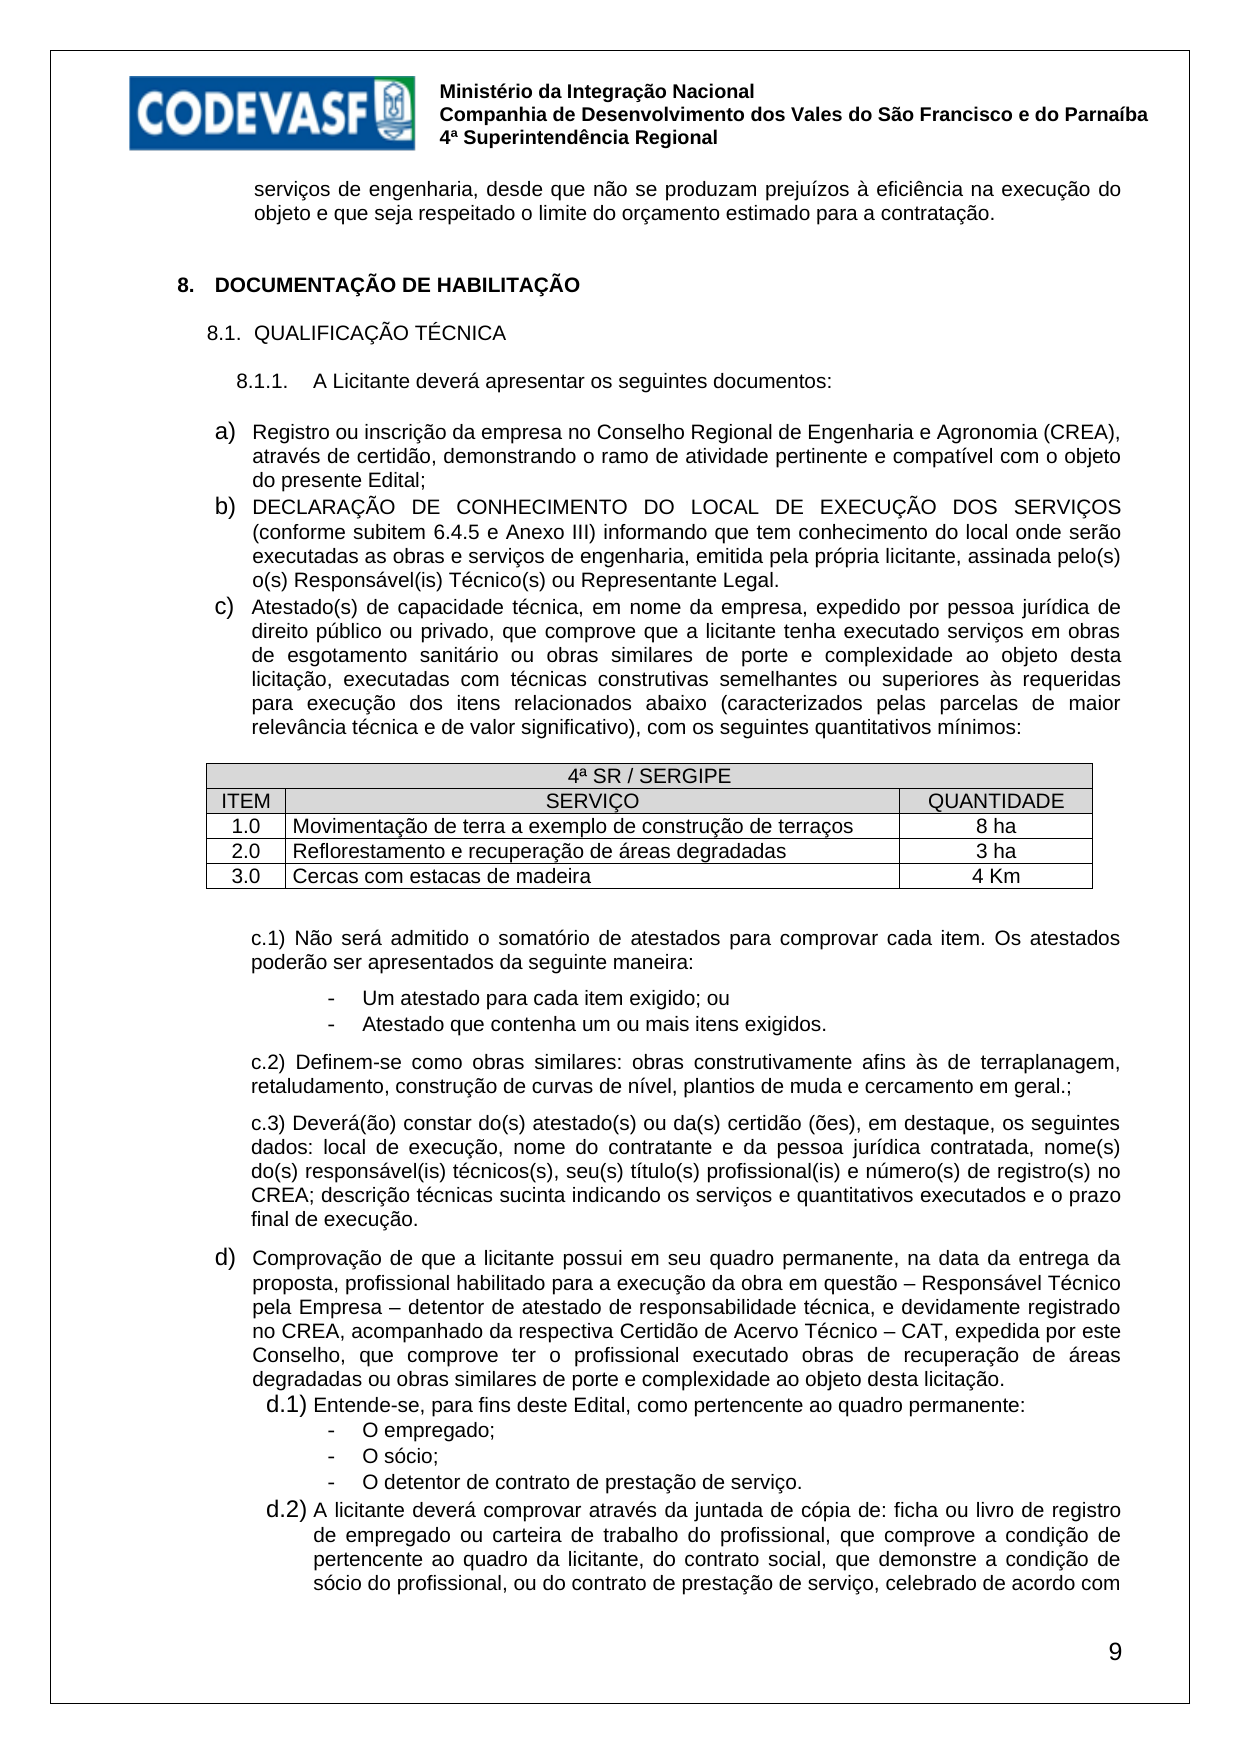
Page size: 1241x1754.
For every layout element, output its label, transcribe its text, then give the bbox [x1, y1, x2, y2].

table_cell 8 ha [900, 814, 1092, 838]
list Atestado que contenha um ou mais itens exigidos. [325, 1012, 1122, 1038]
table_cell 2.0 [207, 839, 285, 863]
list Registro ou inscrição da empresa no Conselho Regional de Engenharia e Agronomia (CREA), através de certidão, demonstrando o ramo de atividade pertinente e compatível com o objeto do presente Edital; [214, 417, 1122, 492]
subtitle A Licitante deverá apresentar os seguintes documentos: [236, 369, 1122, 393]
table_cell QUANTIDADE [900, 789, 1092, 813]
subtitle QUALIFICAÇÃO TÉCNICA [207, 321, 1122, 345]
subtitle DOCUMENTAÇÃO DE HABILITAÇÃO [177, 273, 1122, 297]
table_header 4ª SR / SERGIPE [207, 764, 1092, 788]
list DECLARAÇÃO DE CONHECIMENTO DO LOCAL DE EXECUÇÃO DOS SERVIÇOS (conforme subitem 6.4.5 e Anexo III) informando que tem conhecimento do local onde serão executadas as obras e serviços de engenharia, emitida pela própria licitante, assinada pelo(s) o(s) Responsável(is) Técnico(s) ou Representante Legal. [214, 492, 1122, 592]
list O detentor de contrato de prestação de serviço. [325, 1469, 1122, 1495]
list Entende-se, para fins deste Edital, como pertencente ao quadro permanente: [266, 1390, 1122, 1418]
list Atestado(s) de capacidade técnica, em nome da empresa, expedido por pessoa jurídica de direito público ou privado, que comprove que a licitante tenha executado serviços em obras de esgotamento sanitário ou obras similares de porte e complexidade ao objeto desta licitação, executadas com técnicas construtivas semelhantes ou superiores às requeridas para execução dos itens relacionados abaixo (caracterizados pelas parcelas de maior relevância técnica e de valor significativo), com os seguintes quantitativos mínimos: [214, 592, 1122, 739]
text c.3) Deverá(ão) constar do(s) atestado(s) ou da(s) certidão (ões), em destaque, os seguintes dados: local de execução, nome do contratante e da pessoa jurídica contratada, nome(s) do(s) responsável(is) técnicos(s), seu(s) título(s) profissional(is) e número(s) de registro(s) no CREA; descrição técnicas sucinta indicando os serviços e quantitativos executados e o prazo final de execução. [251, 1111, 1122, 1230]
table_cell 3.0 [207, 864, 285, 888]
table_cell SERVIÇO [286, 789, 899, 813]
list Comprovação de que a licitante possui em seu quadro permanente, na data da entrega da proposta, profissional habilitado para a execução da obra em questão – Responsável Técnico pela Empresa – detentor de atestado de responsabilidade técnica, e devidamente registrado no CREA, acompanhado da respectiva Certidão de Acervo Técnico – CAT, expedida por este Conselho, que comprove ter o profissional executado obras de recuperação de áreas degradadas ou obras similares de porte e complexidade ao objeto desta licitação. [214, 1243, 1122, 1390]
picture [129, 76, 417, 153]
table_cell 1.0 [207, 814, 285, 838]
table_cell Reflorestamento e recuperação de áreas degradadas [286, 839, 899, 863]
text c.1) Não será admitido o somatório de atestados para comprovar cada item. Os atestados poderão ser apresentados da seguinte maneira: [251, 926, 1122, 973]
table_cell ITEM [207, 789, 285, 813]
list O sócio; [325, 1444, 1122, 1469]
text c.2) Definem-se como obras similares: obras construtivamente afins às de terraplanagem, retaludamento, construção de curvas de nível, plantios de muda e cercamento em geral.; [251, 1050, 1122, 1098]
list O empregado; [325, 1418, 1122, 1444]
table_cell 4 Km [900, 864, 1092, 888]
table_cell Movimentação de terra a exemplo de construção de terraços [286, 814, 899, 838]
list Um atestado para cada item exigido; ou [325, 986, 1122, 1012]
table_cell 3 ha [900, 839, 1092, 863]
table_cell Cercas com estacas de madeira [286, 864, 899, 888]
